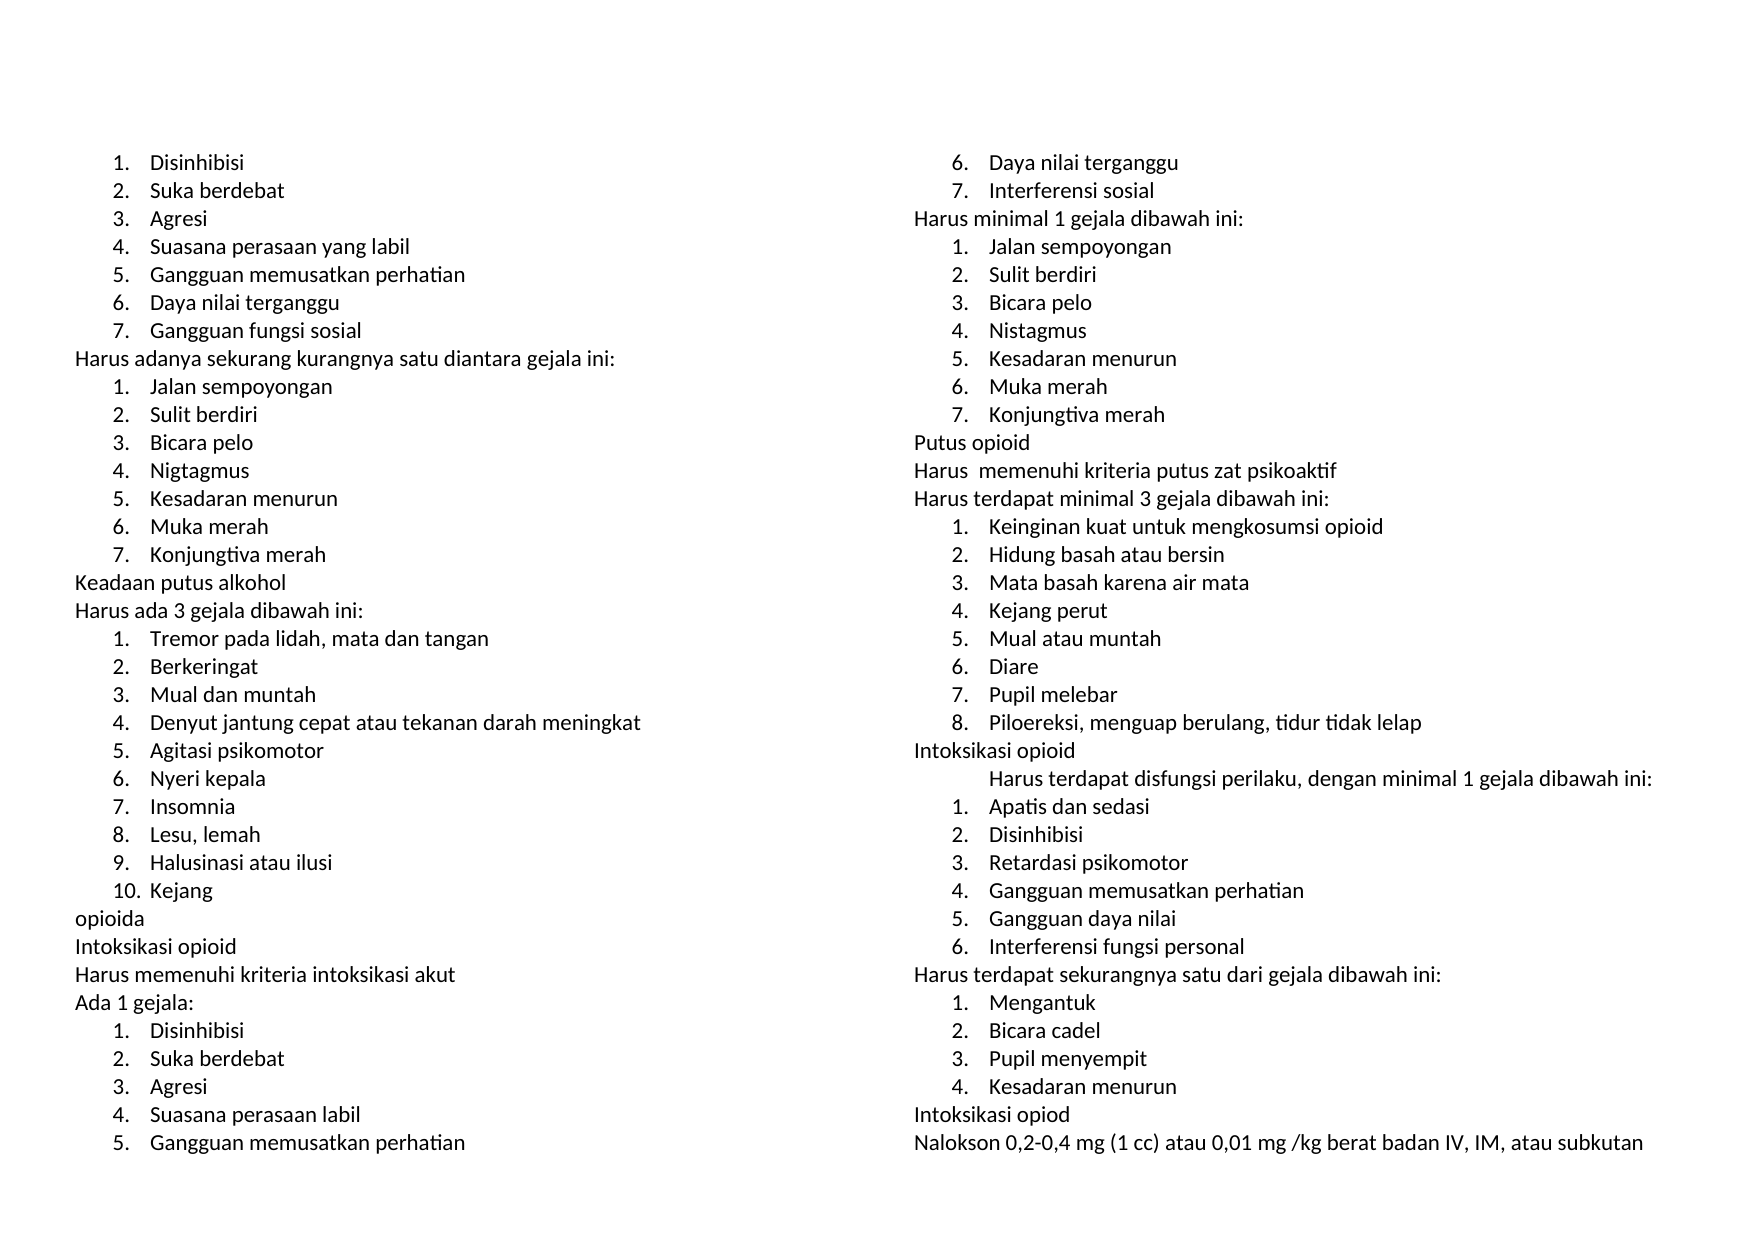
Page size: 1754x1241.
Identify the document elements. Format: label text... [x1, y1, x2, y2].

text Harus memenuhi kriteria intoksikasi akut [75, 960, 840, 988]
list Disinhibisi [951, 820, 1679, 848]
list Gangguan daya nilai [951, 904, 1679, 932]
list Gangguan memusatkan perhatian [951, 876, 1679, 904]
text Harus minimal 1 gejala dibawah ini: [914, 204, 1679, 232]
list Kejang [112, 876, 840, 904]
list Kejang perut [951, 596, 1679, 624]
list Muka merah [951, 372, 1679, 400]
list Suka berdebat [112, 176, 840, 204]
list Insomnia [112, 792, 840, 820]
list Nistagmus [951, 316, 1679, 344]
list Kesadaran menurun [112, 484, 840, 512]
list Agitasi psikomotor [112, 736, 840, 764]
list Bicara pelo [112, 428, 840, 456]
list Sulit berdiri [112, 400, 840, 428]
list Suasana perasaan yang labil [112, 232, 840, 260]
list Berkeringat [112, 652, 840, 680]
list Kesadaran menurun [951, 344, 1679, 372]
list Apatis dan sedasi [951, 792, 1679, 820]
list Daya nilai terganggu [112, 288, 840, 316]
list Halusinasi atau ilusi [112, 848, 840, 876]
list Bicara cadel [951, 1016, 1679, 1044]
list Bicara pelo [951, 288, 1679, 316]
list Tremor pada lidah, mata dan tangan [112, 624, 840, 652]
list Gangguan memusatkan perhatian [112, 1128, 840, 1156]
list Retardasi psikomotor [951, 848, 1679, 876]
list Keinginan kuat untuk mengkosumsi opioid [951, 512, 1679, 540]
list Nyeri kepala [112, 764, 840, 792]
list Konjungtiva merah [951, 400, 1679, 428]
text Harus terdapat minimal 3 gejala dibawah ini: [914, 484, 1679, 512]
list Pupil menyempit [951, 1044, 1679, 1072]
text Intoksikasi opioid [75, 932, 840, 960]
list Disinhibisi [112, 148, 840, 176]
list Disinhibisi [112, 1016, 840, 1044]
list Daya nilai terganggu [951, 148, 1679, 176]
list Jalan sempoyongan [951, 232, 1679, 260]
list Mual dan muntah [112, 680, 840, 708]
list Jalan sempoyongan [112, 372, 840, 400]
text Harus terdapat disfungsi perilaku, dengan minimal 1 gejala dibawah ini: [914, 764, 1679, 792]
list Hidung basah atau bersin [951, 540, 1679, 568]
text Harus terdapat sekurangnya satu dari gejala dibawah ini: [914, 960, 1679, 988]
list Agresi [112, 1072, 840, 1100]
list Sulit berdiri [951, 260, 1679, 288]
list Kesadaran menurun [951, 1072, 1679, 1100]
list Gangguan fungsi sosial [112, 316, 840, 344]
text Intoksikasi opioid [914, 736, 1679, 764]
list Interferensi sosial [951, 176, 1679, 204]
text Putus opioid [914, 428, 1679, 456]
list Konjungtiva merah [112, 540, 840, 568]
list Pupil melebar [951, 680, 1679, 708]
list Mata basah karena air mata [951, 568, 1679, 596]
list Suasana perasaan labil [112, 1100, 840, 1128]
list Interferensi fungsi personal [951, 932, 1679, 960]
list Diare [951, 652, 1679, 680]
text Ada 1 gejala: [75, 988, 840, 1016]
list Nigtagmus [112, 456, 840, 484]
text Intoksikasi opiod [914, 1100, 1679, 1128]
text opioida [75, 904, 840, 932]
list Gangguan memusatkan perhatian [112, 260, 840, 288]
text Nalokson 0,2-0,4 mg (1 cc) atau 0,01 mg /kg berat badan IV, IM, atau subkutan [914, 1128, 1679, 1156]
list Suka berdebat [112, 1044, 840, 1072]
text Harus memenuhi kriteria putus zat psikoaktif [914, 456, 1679, 484]
text Keadaan putus alkohol [75, 568, 840, 596]
list Agresi [112, 204, 840, 232]
list Denyut jantung cepat atau tekanan darah meningkat [112, 708, 840, 736]
text Harus ada 3 gejala dibawah ini: [75, 596, 840, 624]
list Lesu, lemah [112, 820, 840, 848]
list Muka merah [112, 512, 840, 540]
text Harus adanya sekurang kurangnya satu diantara gejala ini: [75, 344, 840, 372]
list Mengantuk [951, 988, 1679, 1016]
list Mual atau muntah [951, 624, 1679, 652]
list Piloereksi, menguap berulang, tidur tidak lelap [951, 708, 1679, 736]
